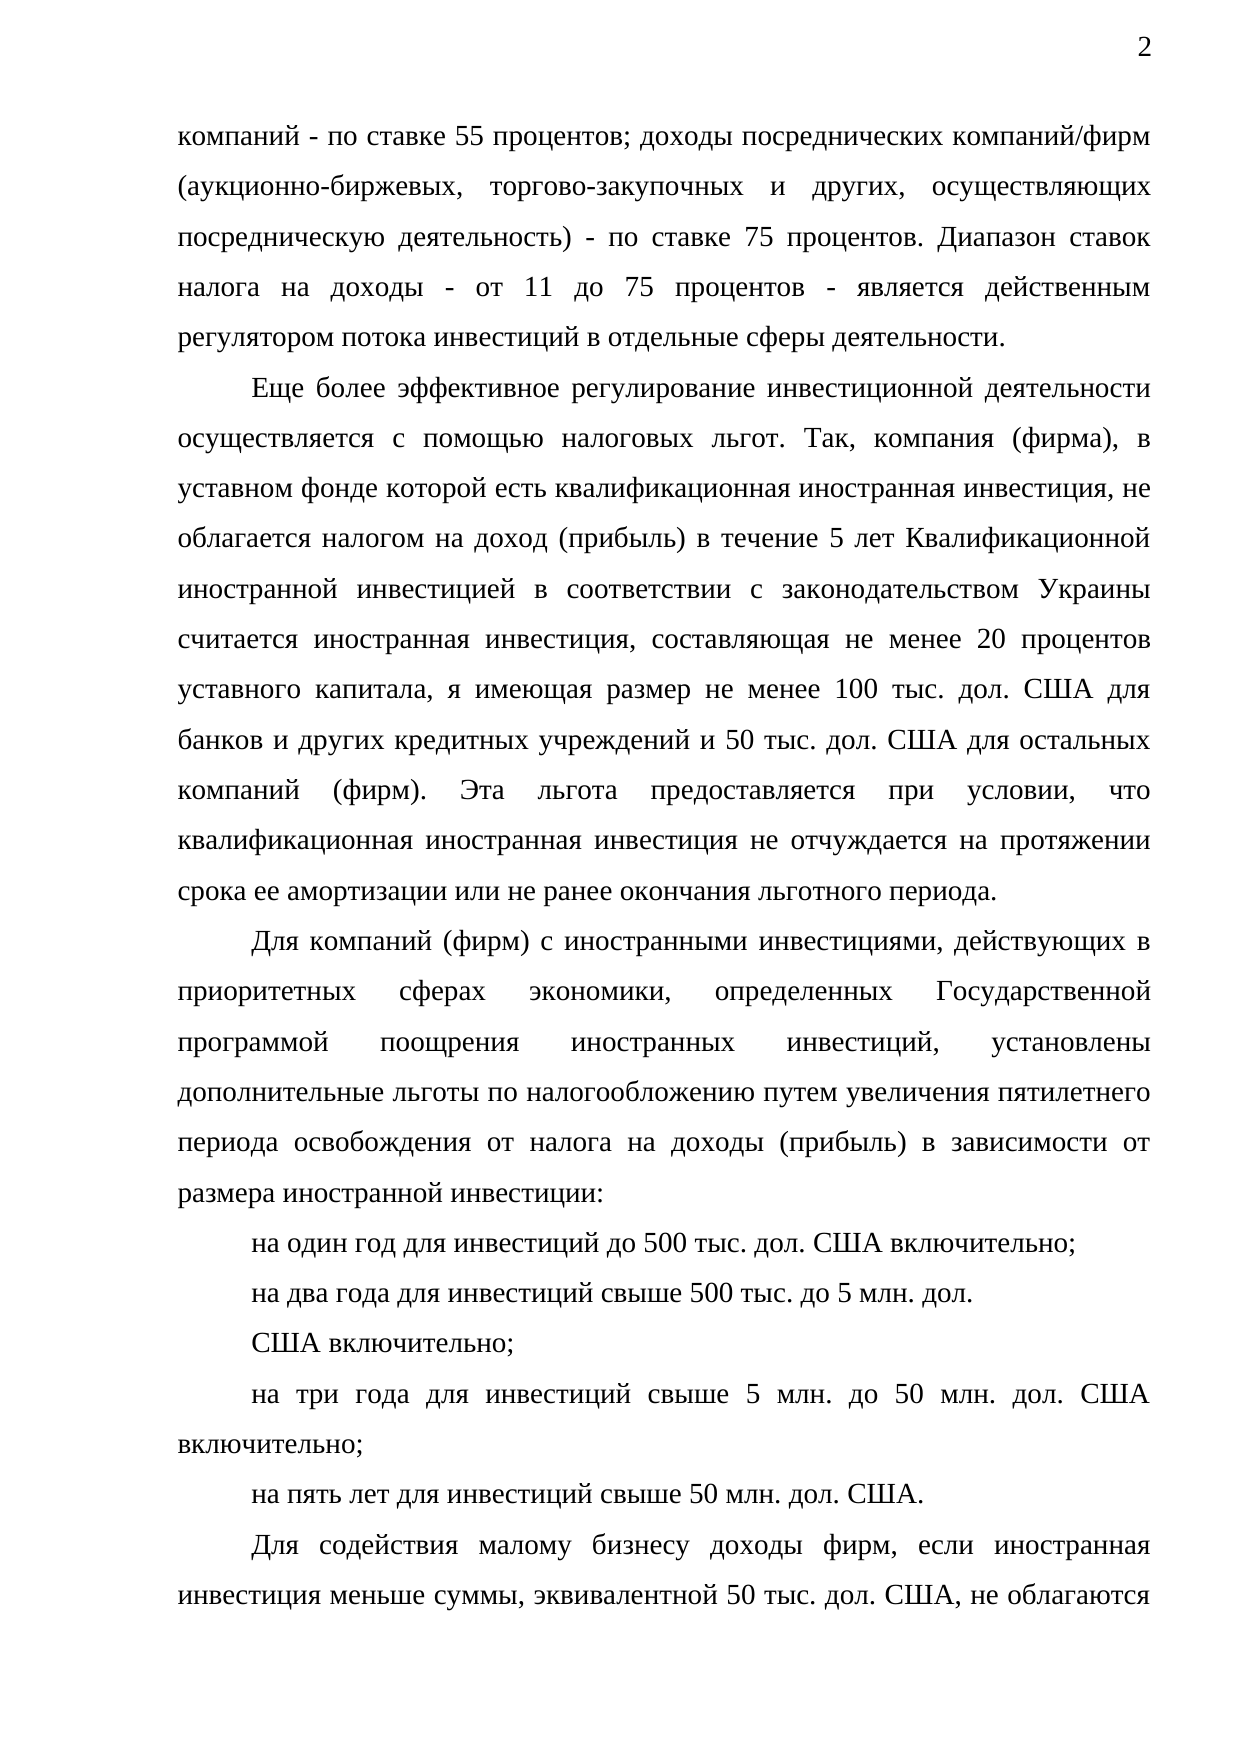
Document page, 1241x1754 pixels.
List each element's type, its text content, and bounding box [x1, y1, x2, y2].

text на два года для инвестиций свыше 500 тыс. до 5 млн. дол. [177, 1275, 1152, 1309]
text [177, 118, 1152, 353]
text на пять лет для инвестиций свыше 50 млн. дол. США. [177, 1477, 1152, 1510]
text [177, 1527, 1152, 1611]
text на три года для инвестиций свыше 5 млн. до 50 млн. дол. США включительно; [177, 1376, 1152, 1460]
text Еще более эффективное регулирование инвестиционной деятельности осуществляется с помощью налоговых льгот. Так, компания (фирма), в уставном фонде которой есть квалификационная иностранная инвестиция, не облагается налогом на доход (прибыль) в течение 5 лет Квалификационной иностранной инвестицией в соответствии с законодательством Украины считается иностранная инвестиция, составляющая не менее 20 процентов уставного капитала, я имеющая размер не менее 100 тыс. дол. США для банков и других кредитных учреждений и 50 тыс. дол. США для остальных компаний (фирм). Эта льгота предоставляется при условии, что квалификационная иностранная инвестиция не отчуждается на протяжении срока ее амортизации или не ранее окончания льготного периода. [177, 370, 1152, 906]
text США включительно; [177, 1326, 1152, 1359]
text на один год для инвестиций до 500 тыс. дол. США включительно; [177, 1225, 1152, 1258]
text Для компаний (фирм) с иностранными инвестициями, действующих в приоритетных сферах экономики, определенных Государственной программой поощрения иностранных инвестиций, установлены дополнительные льготы по налогообложению путем увеличения пятилетнего периода освобождения от налога на доходы (прибыль) в зависимости от размера иностранной инвестиции: [177, 923, 1152, 1208]
